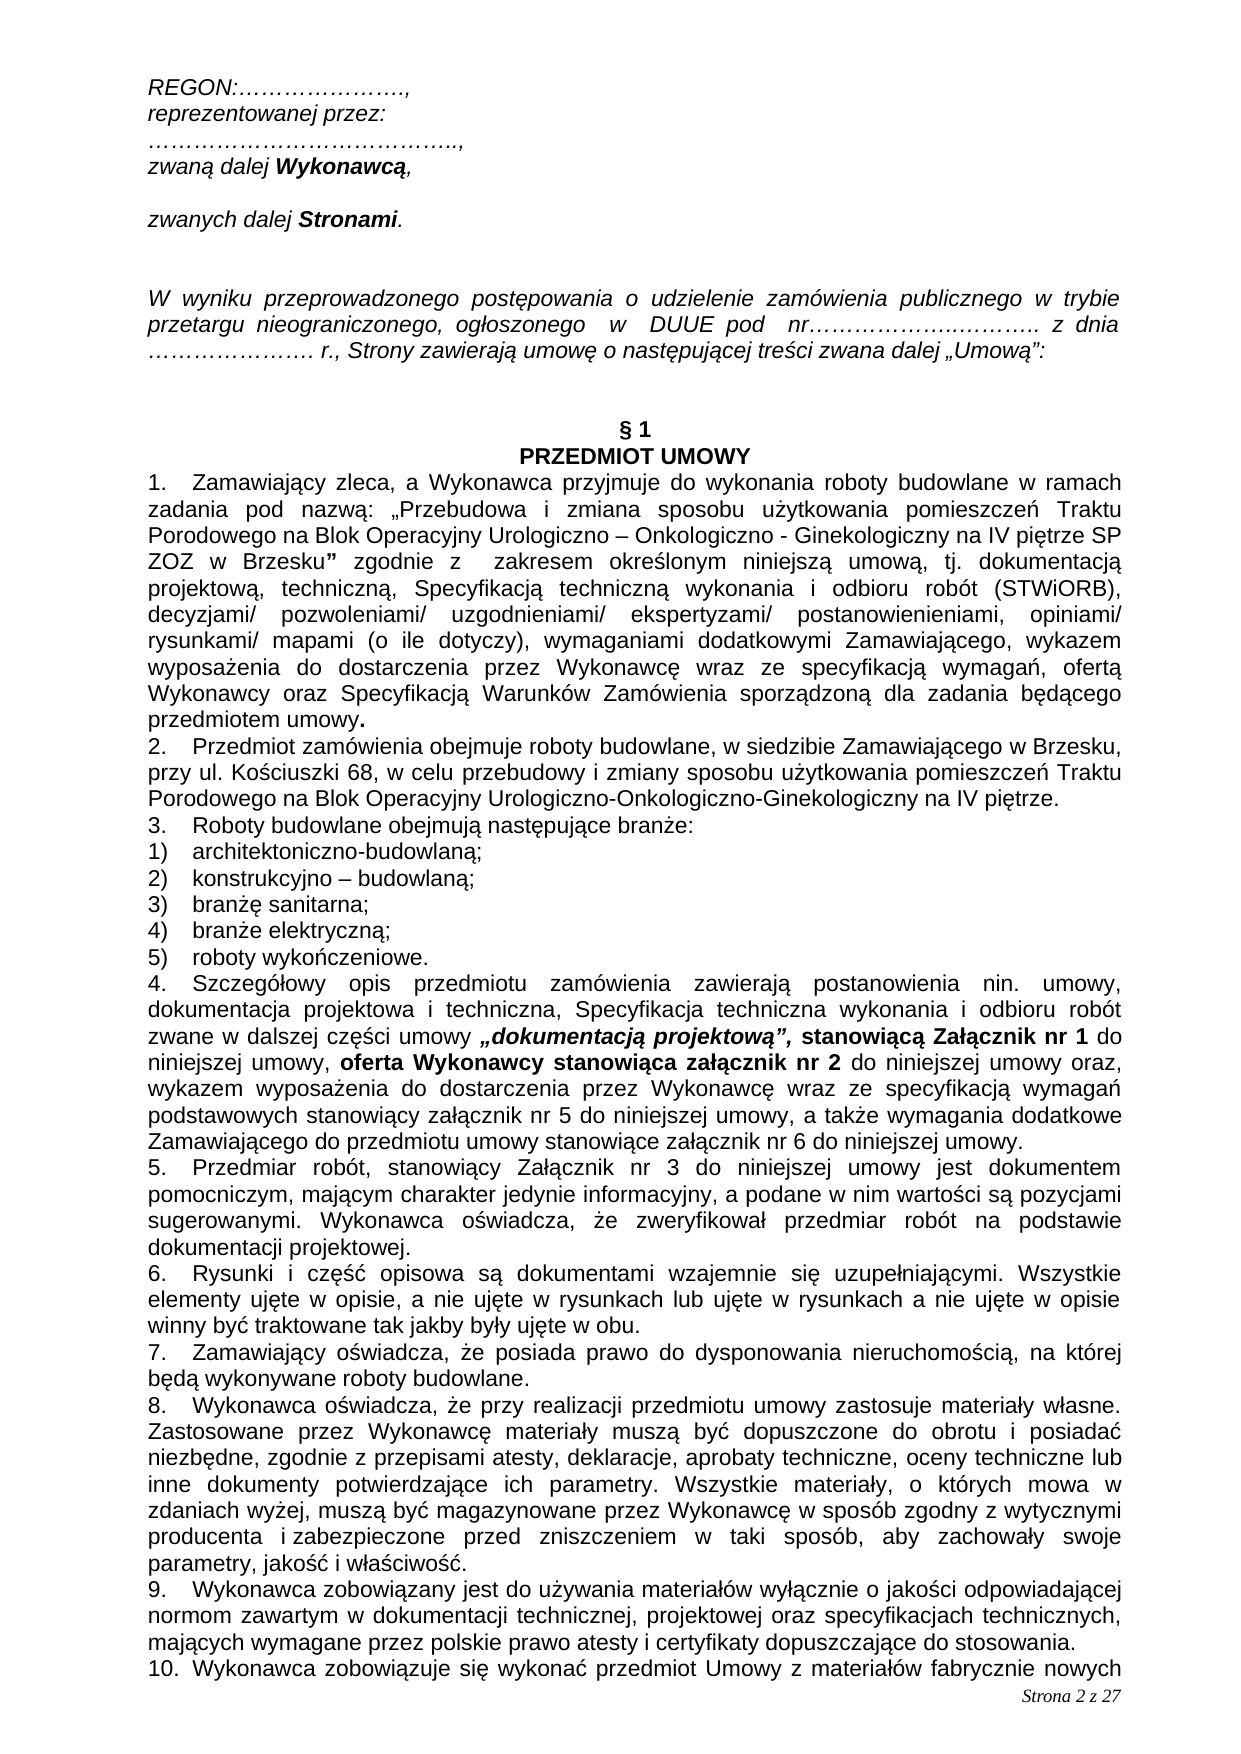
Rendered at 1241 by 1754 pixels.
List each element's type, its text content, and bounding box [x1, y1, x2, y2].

list Zamawiający oświadcza, że posiada prawo do dysponowania nieruchomością, na której będą wykonywane roboty budowlane. [148, 1339, 1122, 1392]
list branże elektryczną; [148, 917, 1122, 943]
text zwaną dalej Wykonawcą, [148, 153, 1122, 179]
list architektoniczno-budowlaną; [148, 838, 1122, 864]
list roboty wykończeniowe. [148, 943, 1122, 970]
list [148, 1655, 1122, 1681]
text reprezentowanej przez: [148, 100, 1122, 127]
list Roboty budowlane obejmują następujące branże: [148, 812, 1122, 838]
text REGON:…………………., [148, 74, 1122, 100]
list Szczegółowy opis przedmiotu zamówienia zawierają postanowienia nin. umowy, dokumentacja projektowa i techniczna, Specyfikacja techniczna wykonania i odbioru robót zwane w dalszej części umowy „dokumentacją projektową”, stanowiącą Załącznik nr 1 do niniejszej umowy, oferta Wykonawcy stanowiąca załącznik nr 2 do niniejszej umowy oraz, wykazem wyposażenia do dostarczenia przez Wykonawcę wraz ze specyfikacją wymagań podstawowych stanowiący załącznik nr 5 do niniejszej umowy, a także wymagania dodatkowe Zamawiającego do przedmiotu umowy stanowiące załącznik nr 6 do niniejszej umowy. [148, 970, 1122, 1154]
text § 1 [148, 416, 1122, 443]
list Przedmiar robót, stanowiący Załącznik nr 3 do niniejszej umowy jest dokumentem pomocniczym, mającym charakter jedynie informacyjny, a podane w nim wartości są pozycjami sugerowanymi. Wykonawca oświadcza, że zweryfikował przedmiar robót na podstawie dokumentacji projektowej. [148, 1154, 1122, 1260]
list Przedmiot zamówienia obejmuje roboty budowlane, w siedzibie Zamawiającego w Brzesku, przy ul. Kościuszki 68, w celu przebudowy i zmiany sposobu użytkowania pomieszczeń Traktu Porodowego na Blok Operacyjny Urologiczno-Onkologiczno-Ginekologiczny na IV piętrze. [148, 733, 1122, 812]
list branżę sanitarna; [148, 891, 1122, 917]
list Wykonawca zobowiązany jest do używania materiałów wyłącznie o jakości odpowiadającej normom zawartym w dokumentacji technicznej, projektowej oraz specyfikacjach technicznych, mających wymagane przez polskie prawo atesty i certyfikaty dopuszczające do stosowania. [148, 1576, 1122, 1655]
list Rysunki i część opisowa są dokumentami wzajemnie się uzupełniającymi. Wszystkie elementy ujęte w opisie, a nie ujęte w rysunkach lub ujęte w rysunkach a nie ujęte w opisie winny być traktowane tak jakby były ujęte w obu. [148, 1260, 1122, 1339]
text PRZEDMIOT UMOWY [148, 443, 1122, 469]
text W wyniku przeprowadzonego postępowania o udzielenie zamówienia publicznego w trybie przetargu nieograniczonego, ogłoszonego w DUUE pod nr………………..……….. z dnia …………………. r., Strony zawierają umowę o następującej treści zwana dalej „Umową”: [148, 285, 1122, 364]
list Wykonawca oświadcza, że przy realizacji przedmiotu umowy zastosuje materiały własne. Zastosowane przez Wykonawcę materiały muszą być dopuszczone do obrotu i posiadać niezbędne, zgodnie z przepisami atesty, deklaracje, aprobaty techniczne, oceny techniczne lub inne dokumenty potwierdzające ich parametry. Wszystkie materiały, o których mowa w zdaniach wyżej, muszą być magazynowane przez Wykonawcę w sposób zgodny z wytycznymi producenta i zabezpieczone przed zniszczeniem w taki sposób, aby zachowały swoje parametry, jakość i właściwość. [148, 1392, 1122, 1576]
list konstrukcyjno – budowlaną; [148, 864, 1122, 891]
text zwanych dalej Stronami. [148, 206, 1122, 232]
list Zamawiający zleca, a Wykonawca przyjmuje do wykonania roboty budowlane w ramach zadania pod nazwą: „Przebudowa i zmiana sposobu użytkowania pomieszczeń Traktu Porodowego na Blok Operacyjny Urologiczno – Onkologiczno - Ginekologiczny na IV piętrze SP ZOZ w Brzesku” zgodnie z zakresem określonym niniejszą umową, tj. dokumentacją projektową, techniczną, Specyfikacją techniczną wykonania i odbioru robót (STWiORB), decyzjami/ pozwoleniami/ uzgodnieniami/ ekspertyzami/ postanowienieniami, opiniami/ rysunkami/ mapami (o ile dotyczy), wymaganiami dodatkowymi Zamawiającego, wykazem wyposażenia do dostarczenia przez Wykonawcę wraz ze specyfikacją wymagań, ofertą Wykonawcy oraz Specyfikacją Warunków Zamówienia sporządzoną dla zadania będącego przedmiotem umowy. [148, 469, 1122, 733]
text ………………………………….., [148, 127, 1122, 153]
